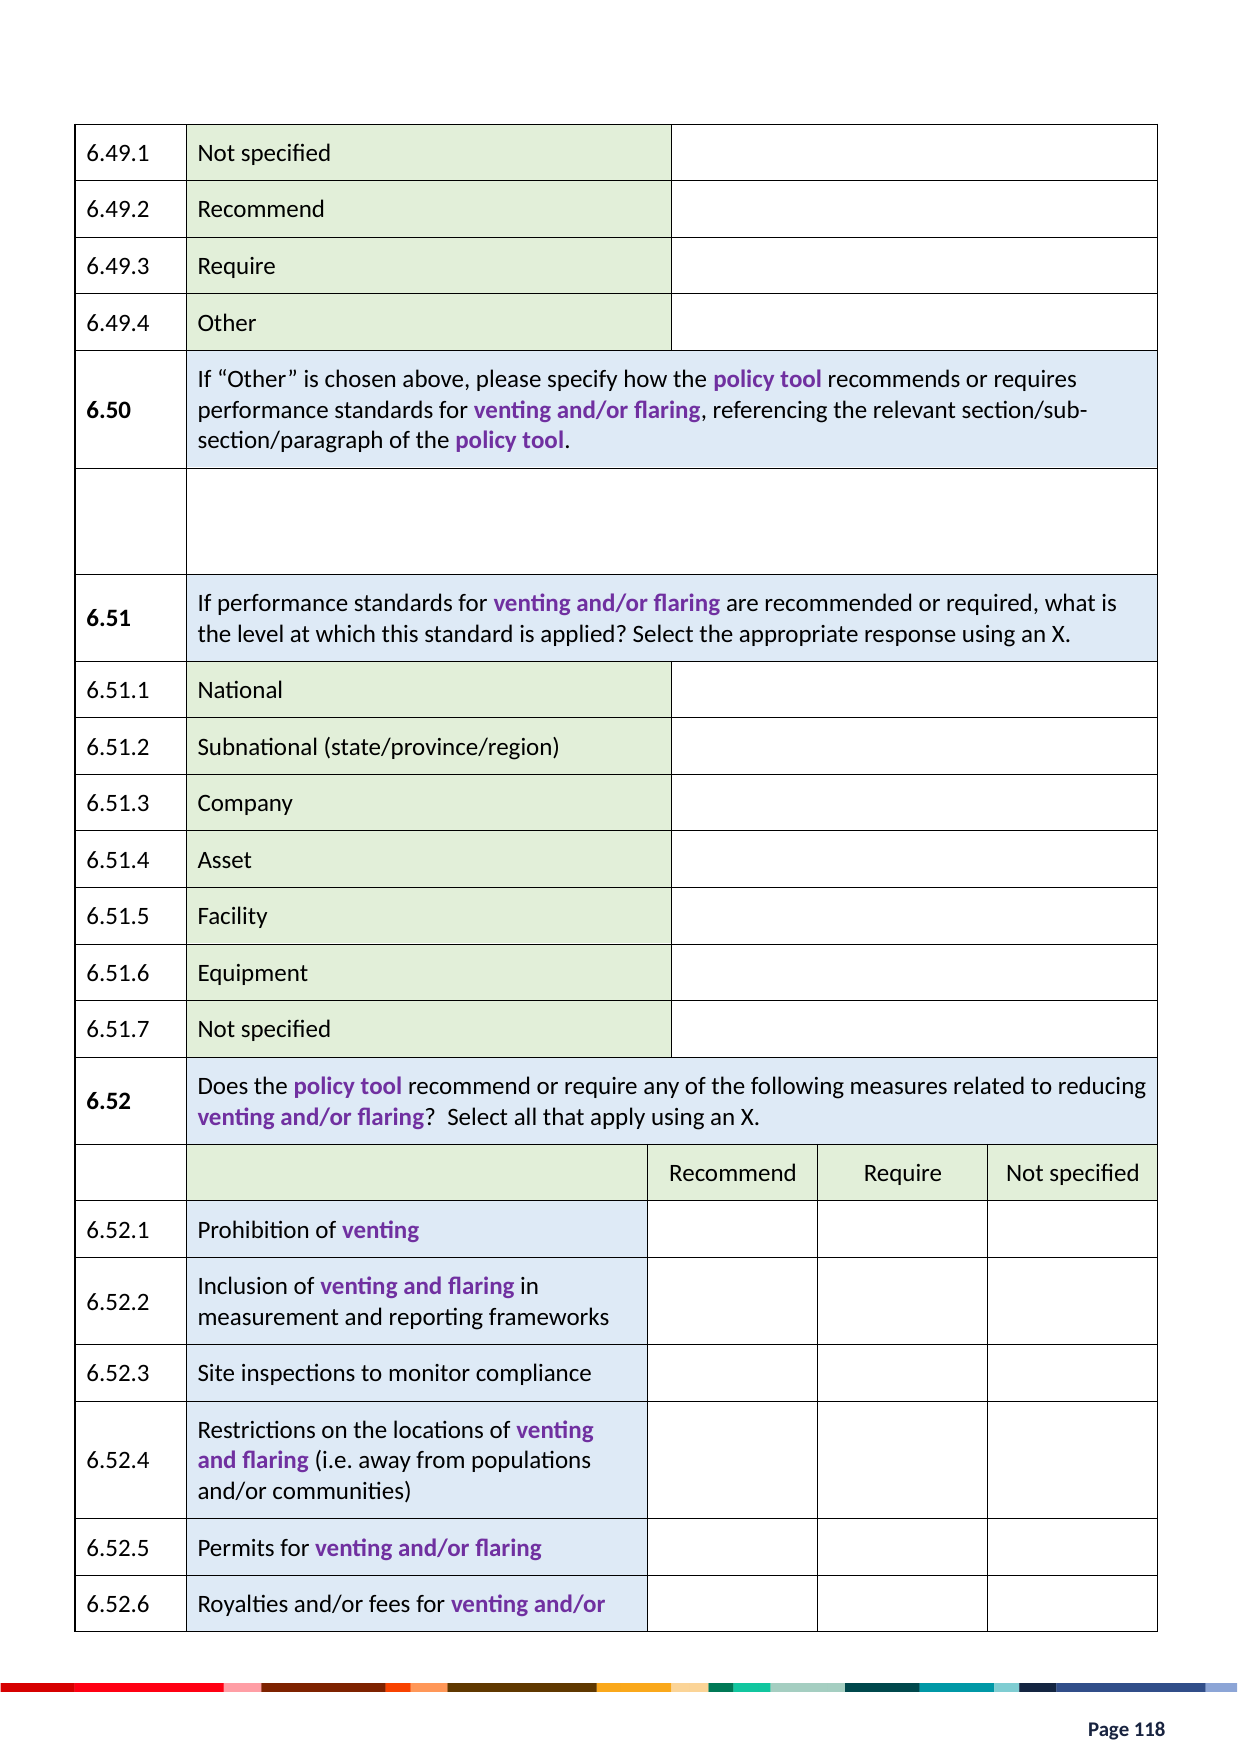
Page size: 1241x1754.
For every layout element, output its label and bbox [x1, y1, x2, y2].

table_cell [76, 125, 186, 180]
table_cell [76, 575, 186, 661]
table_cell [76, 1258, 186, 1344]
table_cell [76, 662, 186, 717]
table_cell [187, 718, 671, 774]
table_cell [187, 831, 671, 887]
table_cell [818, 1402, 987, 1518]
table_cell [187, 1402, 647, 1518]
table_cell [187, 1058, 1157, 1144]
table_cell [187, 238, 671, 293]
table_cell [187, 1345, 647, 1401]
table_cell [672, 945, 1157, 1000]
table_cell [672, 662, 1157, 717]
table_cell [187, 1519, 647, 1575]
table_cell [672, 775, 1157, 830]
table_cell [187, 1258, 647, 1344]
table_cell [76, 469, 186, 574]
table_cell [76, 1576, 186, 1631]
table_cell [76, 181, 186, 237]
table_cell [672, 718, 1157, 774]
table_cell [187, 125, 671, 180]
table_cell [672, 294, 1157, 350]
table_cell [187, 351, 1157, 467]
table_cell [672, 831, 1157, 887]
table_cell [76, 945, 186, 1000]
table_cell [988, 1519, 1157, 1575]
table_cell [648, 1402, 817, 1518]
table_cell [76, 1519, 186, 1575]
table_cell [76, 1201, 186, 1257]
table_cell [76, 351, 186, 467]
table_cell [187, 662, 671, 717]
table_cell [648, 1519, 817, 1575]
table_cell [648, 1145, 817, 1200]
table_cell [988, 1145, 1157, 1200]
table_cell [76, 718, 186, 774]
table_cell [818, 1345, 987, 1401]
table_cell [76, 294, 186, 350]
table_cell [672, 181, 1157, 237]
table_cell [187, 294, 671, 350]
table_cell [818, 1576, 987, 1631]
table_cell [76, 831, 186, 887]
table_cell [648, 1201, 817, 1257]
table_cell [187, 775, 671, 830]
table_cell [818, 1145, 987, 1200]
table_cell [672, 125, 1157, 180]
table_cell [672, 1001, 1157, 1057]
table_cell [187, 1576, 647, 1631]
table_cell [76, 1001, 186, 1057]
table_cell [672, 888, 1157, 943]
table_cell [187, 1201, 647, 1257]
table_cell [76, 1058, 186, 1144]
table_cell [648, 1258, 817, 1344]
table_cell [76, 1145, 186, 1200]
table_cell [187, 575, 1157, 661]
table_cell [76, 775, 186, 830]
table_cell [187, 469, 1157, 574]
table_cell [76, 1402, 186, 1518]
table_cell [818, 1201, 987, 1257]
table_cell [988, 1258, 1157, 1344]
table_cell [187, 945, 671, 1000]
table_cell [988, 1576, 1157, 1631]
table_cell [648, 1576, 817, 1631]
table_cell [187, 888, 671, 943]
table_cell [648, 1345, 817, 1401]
picture [0, 1683, 1236, 1692]
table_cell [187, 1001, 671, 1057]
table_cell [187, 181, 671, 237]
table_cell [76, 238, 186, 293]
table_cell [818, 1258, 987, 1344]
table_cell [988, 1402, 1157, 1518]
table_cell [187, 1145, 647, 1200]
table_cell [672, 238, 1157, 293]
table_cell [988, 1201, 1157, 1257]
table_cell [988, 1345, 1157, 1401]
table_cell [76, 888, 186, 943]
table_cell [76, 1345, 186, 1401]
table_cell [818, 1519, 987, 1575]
